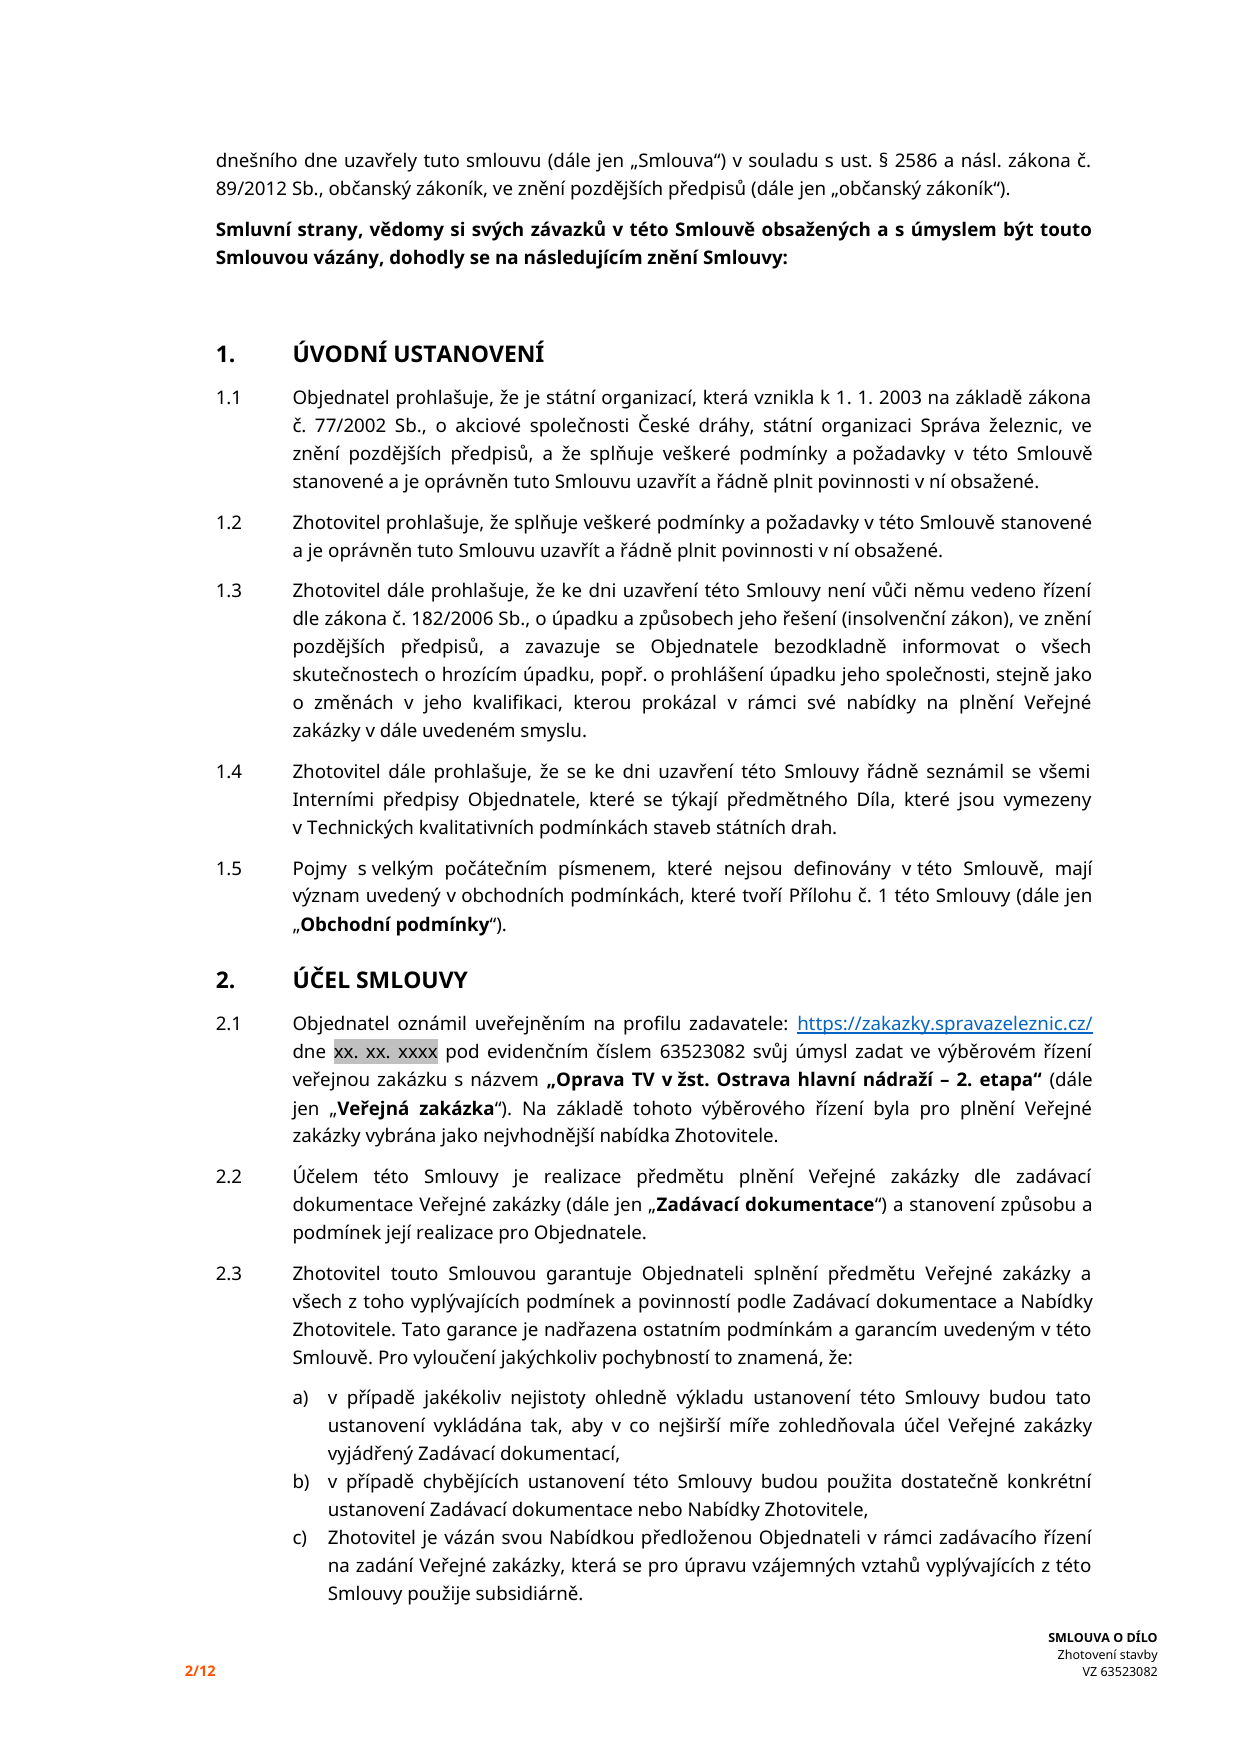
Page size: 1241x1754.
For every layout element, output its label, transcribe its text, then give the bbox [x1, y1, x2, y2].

text Zhotovitel je vázán svou Nabídkou předloženou Objednateli v rámci zadávacího řízení na zadání Veřejné zakázky, která se pro úpravu vzájemných vztahů vyplývajících z této Smlouvy použije subsidiárně. [292, 1524, 1093, 1606]
text Objednatel oznámil uveřejněním na profilu zadavatele: https://zakazky.spravazeleznic.cz/ dne xx. xx. xxxx pod evidenčním číslem 63523082 svůj úmysl zadat ve výběrovém řízení veřejnou zakázku s názvem „Oprava TV v žst. Ostrava hlavní nádraží – 2. etapa“ (dále jen „Veřejná zakázka“). Na základě tohoto výběrového řízení byla pro plnění Veřejné zakázky vybrána jako nejvhodnější nabídka Zhotovitele. [216, 1011, 1093, 1148]
text Smluvní strany, vědomy si svých závazků v této Smlouvě obsažených a s úmyslem být touto Smlouvou vázány, dohodly se na následujícím znění Smlouvy: [216, 216, 1093, 269]
text v případě jakékoliv nejistoty ohledně výkladu ustanovení této Smlouvy budou tato ustanovení vykládána tak, aby v co nejširší míře zohledňovala účel Veřejné zakázky vyjádřený Zadávací dokumentací, [292, 1384, 1093, 1466]
text Zhotovitel touto Smlouvou garantuje Objednateli splnění předmětu Veřejné zakázky a všech z toho vyplývajících podmínek a povinností podle Zadávací dokumentace a Nabídky Zhotovitele. Tato garance je nadřazena ostatním podmínkám a garancím uvedeným v této Smlouvě. Pro vyloučení jakýchkoliv pochybností to znamená, že: [216, 1260, 1093, 1369]
text v případě chybějících ustanovení této Smlouvy budou použita dostatečně konkrétní ustanovení Zadávací dokumentace nebo Nabídky Zhotovitele, [292, 1468, 1093, 1522]
text dnešního dne uzavřely tuto smlouvu (dále jen „Smlouva“) v souladu s ust. § 2586 a násl. zákona č. 89/2012 Sb., občanský zákoník, ve znění pozdějších předpisů (dále jen „občanský zákoník“). [216, 147, 1093, 201]
text ÚVODNÍ USTANOVENÍ [216, 338, 1093, 369]
text Účelem této Smlouvy je realizace předmětu plnění Veřejné zakázky dle zadávací dokumentace Veřejné zakázky (dále jen „Zadávací dokumentace“) a stanovení způsobu a podmínek její realizace pro Objednatele. [216, 1163, 1093, 1245]
text Zhotovitel prohlašuje, že splňuje veškeré podmínky a požadavky v této Smlouvě stanovené a je oprávněn tuto Smlouvu uzavřít a řádně plnit povinnosti v ní obsažené. [216, 509, 1093, 563]
text Zhotovitel dále prohlašuje, že se ke dni uzavření této Smlouvy řádně seznámil se všemi Interními předpisy Objednatele, které se týkají předmětného Díla, které jsou vymezeny v Technických kvalitativních podmínkách staveb státních drah. [216, 758, 1093, 840]
text ÚČEL SMLOUVY [216, 964, 1093, 995]
text Pojmy s velkým počátečním písmenem, které nejsou definovány v této Smlouvě, mají význam uvedený v obchodních podmínkách, které tvoří Přílohu č. 1 této Smlouvy (dále jen „Obchodní podmínky“). [216, 855, 1093, 936]
text Objednatel prohlašuje, že je státní organizací, která vznikla k 1. 1. 2003 na základě zákona č. 77/2002 Sb., o akciové společnosti České dráhy, státní organizaci Správa železnic, ve znění pozdějších předpisů, a že splňuje veškeré podmínky a požadavky v této Smlouvě stanovené a je oprávněn tuto Smlouvu uzavřít a řádně plnit povinnosti v ní obsažené. [216, 384, 1093, 494]
text Zhotovitel dále prohlašuje, že ke dni uzavření této Smlouvy není vůči němu vedeno řízení dle zákona č. 182/2006 Sb., o úpadku a způsobech jeho řešení (insolvenční zákon), ve znění pozdějších předpisů, a zavazuje se Objednatele bezodkladně informovat o všech skutečnostech o hrozícím úpadku, popř. o prohlášení úpadku jeho společnosti, stejně jako o změnách v jeho kvalifikaci, kterou prokázal v rámci své nabídky na plnění Veřejné zakázky v dále uvedeném smyslu. [216, 578, 1093, 743]
